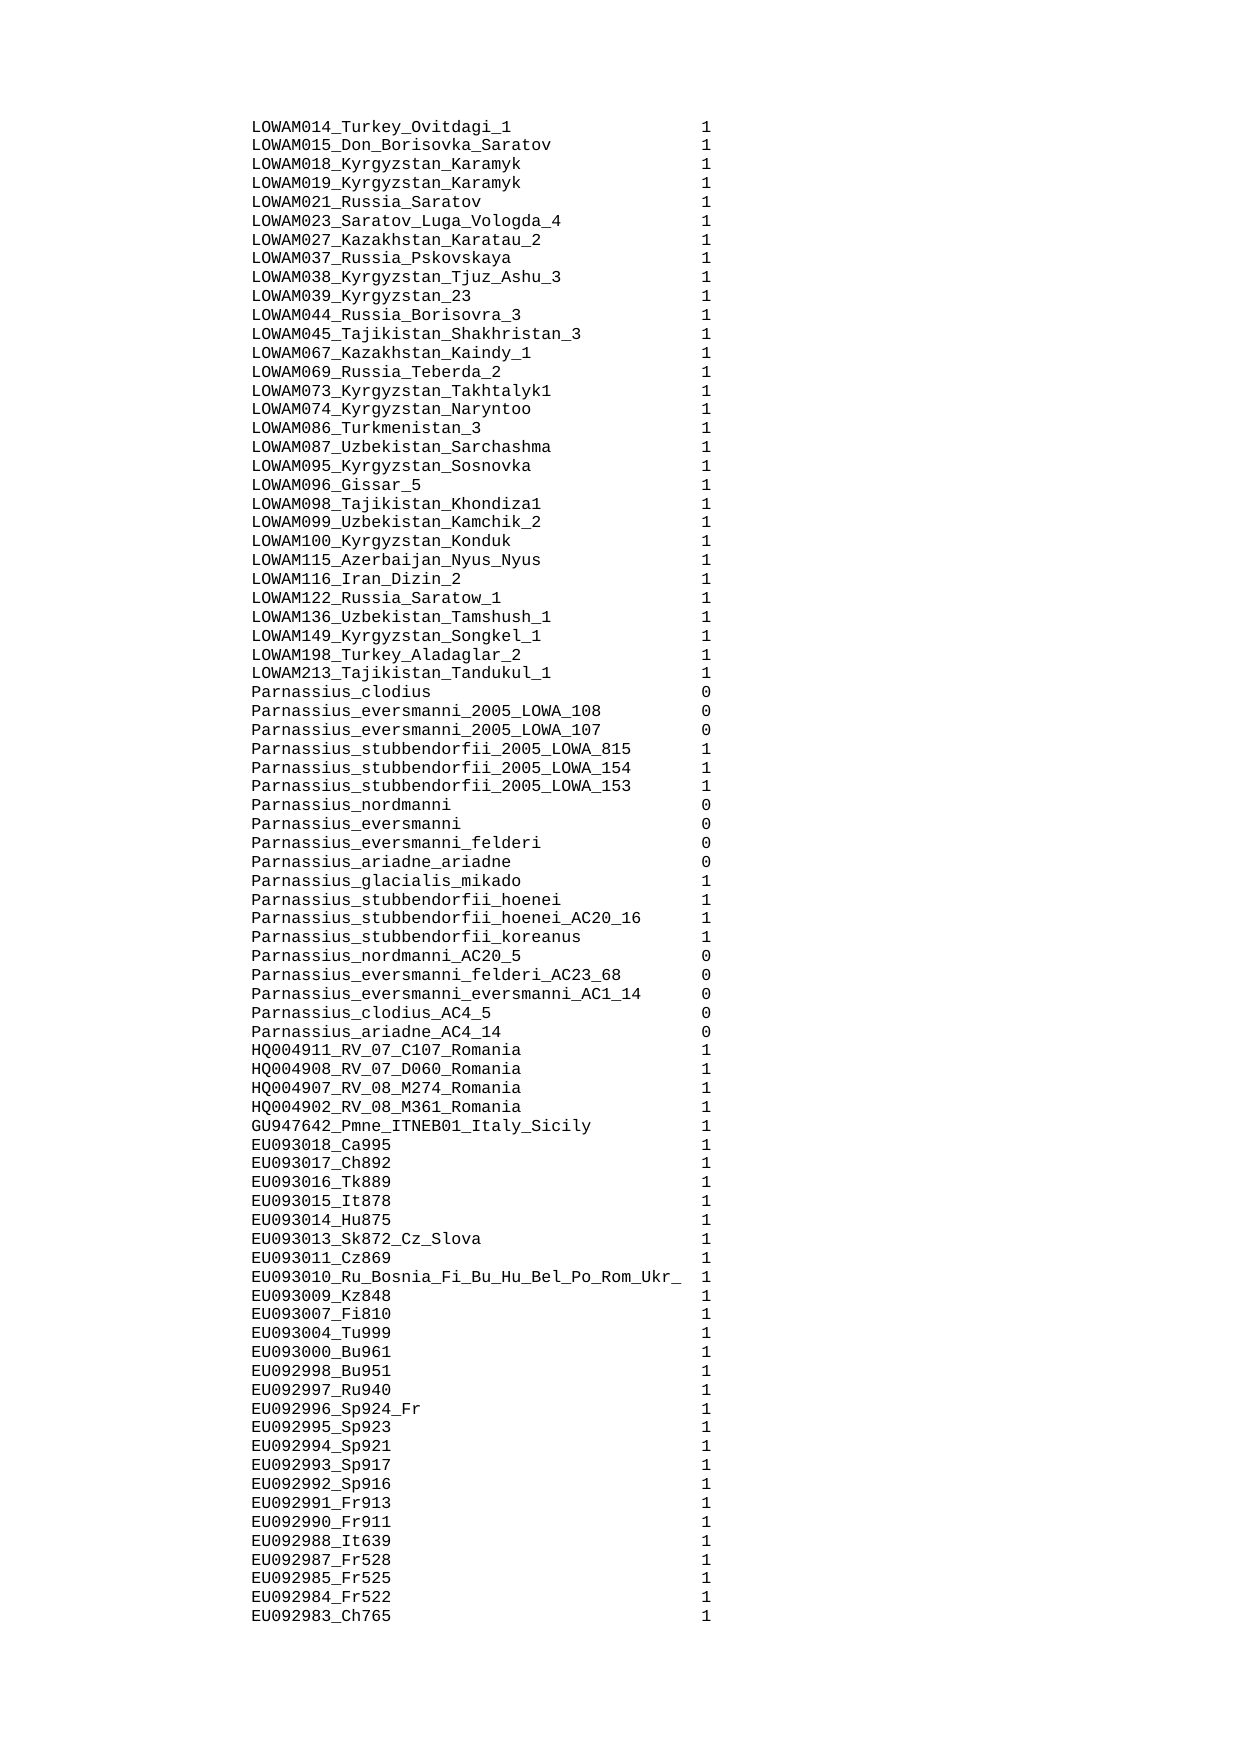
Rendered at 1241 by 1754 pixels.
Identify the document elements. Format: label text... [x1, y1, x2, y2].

text EU092992_Sp916 1 [177, 1476, 1152, 1494]
text Parnassius_eversmanni_felderi_AC23_68 0 [177, 967, 1152, 985]
text LOWAM198_Turkey_Aladaglar_2 1 [177, 646, 1152, 665]
text LOWAM067_Kazakhstan_Kaindy_1 1 [177, 344, 1152, 363]
text EU093007_Fi810 1 [177, 1306, 1152, 1325]
text EU092998_Bu951 1 [177, 1362, 1152, 1381]
text LOWAM074_Kyrgyzstan_Naryntoo 1 [177, 401, 1152, 420]
text Parnassius_eversmanni_2005_LOWA_107 0 [177, 721, 1152, 740]
text EU092984_Fr522 1 [177, 1589, 1152, 1608]
text EU093011_Cz869 1 [177, 1249, 1152, 1268]
text Parnassius_stubbendorfii_2005_LOWA_153 1 [177, 778, 1152, 797]
text Parnassius_eversmanni_eversmanni_AC1_14 0 [177, 985, 1152, 1004]
text EU093015_It878 1 [177, 1193, 1152, 1212]
text Parnassius_eversmanni_felderi 0 [177, 834, 1152, 853]
text Parnassius_glacialis_mikado 1 [177, 872, 1152, 891]
text LOWAM122_Russia_Saratow_1 1 [177, 589, 1152, 608]
text EU092991_Fr913 1 [177, 1494, 1152, 1513]
text EU092995_Sp923 1 [177, 1419, 1152, 1438]
text LOWAM014_Turkey_Ovitdagi_1 1 [177, 118, 1152, 137]
text HQ004907_RV_08_M274_Romania 1 [177, 1080, 1152, 1098]
text LOWAM021_Russia_Saratov 1 [177, 193, 1152, 212]
text LOWAM087_Uzbekistan_Sarchashma 1 [177, 439, 1152, 457]
text LOWAM100_Kyrgyzstan_Konduk 1 [177, 533, 1152, 552]
text LOWAM037_Russia_Pskovskaya 1 [177, 250, 1152, 269]
text LOWAM069_Russia_Teberda_2 1 [177, 363, 1152, 382]
text EU092987_Fr528 1 [177, 1551, 1152, 1570]
text Parnassius_ariadne_ariadne 0 [177, 853, 1152, 872]
text LOWAM044_Russia_Borisovra_3 1 [177, 307, 1152, 326]
text EU093004_Tu999 1 [177, 1325, 1152, 1344]
text LOWAM015_Don_Borisovka_Saratov 1 [177, 137, 1152, 156]
text LOWAM096_Gissar_5 1 [177, 476, 1152, 495]
text EU092988_It639 1 [177, 1532, 1152, 1551]
text LOWAM116_Iran_Dizin_2 1 [177, 571, 1152, 589]
text LOWAM018_Kyrgyzstan_Karamyk 1 [177, 156, 1152, 175]
text EU092983_Ch765 1 [177, 1608, 1152, 1626]
text HQ004902_RV_08_M361_Romania 1 [177, 1098, 1152, 1117]
text LOWAM086_Turkmenistan_3 1 [177, 420, 1152, 439]
text EU093010_Ru_Bosnia_Fi_Bu_Hu_Bel_Po_Rom_Ukr_ 1 [177, 1268, 1152, 1287]
text Parnassius_stubbendorfii_koreanus 1 [177, 929, 1152, 948]
text Parnassius_stubbendorfii_hoenei 1 [177, 891, 1152, 910]
text EU092985_Fr525 1 [177, 1570, 1152, 1589]
text GU947642_Pmne_ITNEB01_Italy_Sicily 1 [177, 1117, 1152, 1136]
text EU093009_Kz848 1 [177, 1287, 1152, 1306]
text EU093017_Ch892 1 [177, 1155, 1152, 1174]
text LOWAM099_Uzbekistan_Kamchik_2 1 [177, 514, 1152, 533]
text HQ004911_RV_07_C107_Romania 1 [177, 1042, 1152, 1061]
text EU093013_Sk872_Cz_Slova 1 [177, 1231, 1152, 1249]
text LOWAM038_Kyrgyzstan_Tjuz_Ashu_3 1 [177, 269, 1152, 288]
text EU093014_Hu875 1 [177, 1212, 1152, 1231]
text LOWAM098_Tajikistan_Khondiza1 1 [177, 495, 1152, 514]
text EU092996_Sp924_Fr 1 [177, 1400, 1152, 1419]
text EU092990_Fr911 1 [177, 1513, 1152, 1532]
text LOWAM045_Tajikistan_Shakhristan_3 1 [177, 326, 1152, 344]
text EU093000_Bu961 1 [177, 1344, 1152, 1362]
text EU093018_Ca995 1 [177, 1136, 1152, 1155]
text LOWAM027_Kazakhstan_Karatau_2 1 [177, 231, 1152, 250]
text HQ004908_RV_07_D060_Romania 1 [177, 1061, 1152, 1080]
text LOWAM095_Kyrgyzstan_Sosnovka 1 [177, 457, 1152, 476]
text LOWAM039_Kyrgyzstan_23 1 [177, 288, 1152, 307]
text Parnassius_eversmanni 0 [177, 816, 1152, 834]
text EU092994_Sp921 1 [177, 1438, 1152, 1457]
text Parnassius_ariadne_AC4_14 0 [177, 1023, 1152, 1042]
text Parnassius_stubbendorfii_hoenei_AC20_16 1 [177, 910, 1152, 929]
text Parnassius_clodius 0 [177, 684, 1152, 703]
text EU092997_Ru940 1 [177, 1381, 1152, 1400]
text LOWAM073_Kyrgyzstan_Takhtalyk1 1 [177, 382, 1152, 401]
text LOWAM136_Uzbekistan_Tamshush_1 1 [177, 608, 1152, 627]
text LOWAM149_Kyrgyzstan_Songkel_1 1 [177, 627, 1152, 646]
text EU093016_Tk889 1 [177, 1174, 1152, 1193]
text Parnassius_clodius_AC4_5 0 [177, 1004, 1152, 1023]
text Parnassius_nordmanni 0 [177, 797, 1152, 816]
text LOWAM023_Saratov_Luga_Vologda_4 1 [177, 212, 1152, 231]
text LOWAM115_Azerbaijan_Nyus_Nyus 1 [177, 552, 1152, 571]
text Parnassius_nordmanni_AC20_5 0 [177, 948, 1152, 967]
text Parnassius_eversmanni_2005_LOWA_108 0 [177, 703, 1152, 721]
text EU092993_Sp917 1 [177, 1457, 1152, 1476]
text LOWAM213_Tajikistan_Tandukul_1 1 [177, 665, 1152, 684]
text LOWAM019_Kyrgyzstan_Karamyk 1 [177, 175, 1152, 193]
text Parnassius_stubbendorfii_2005_LOWA_154 1 [177, 759, 1152, 778]
text Parnassius_stubbendorfii_2005_LOWA_815 1 [177, 740, 1152, 759]
